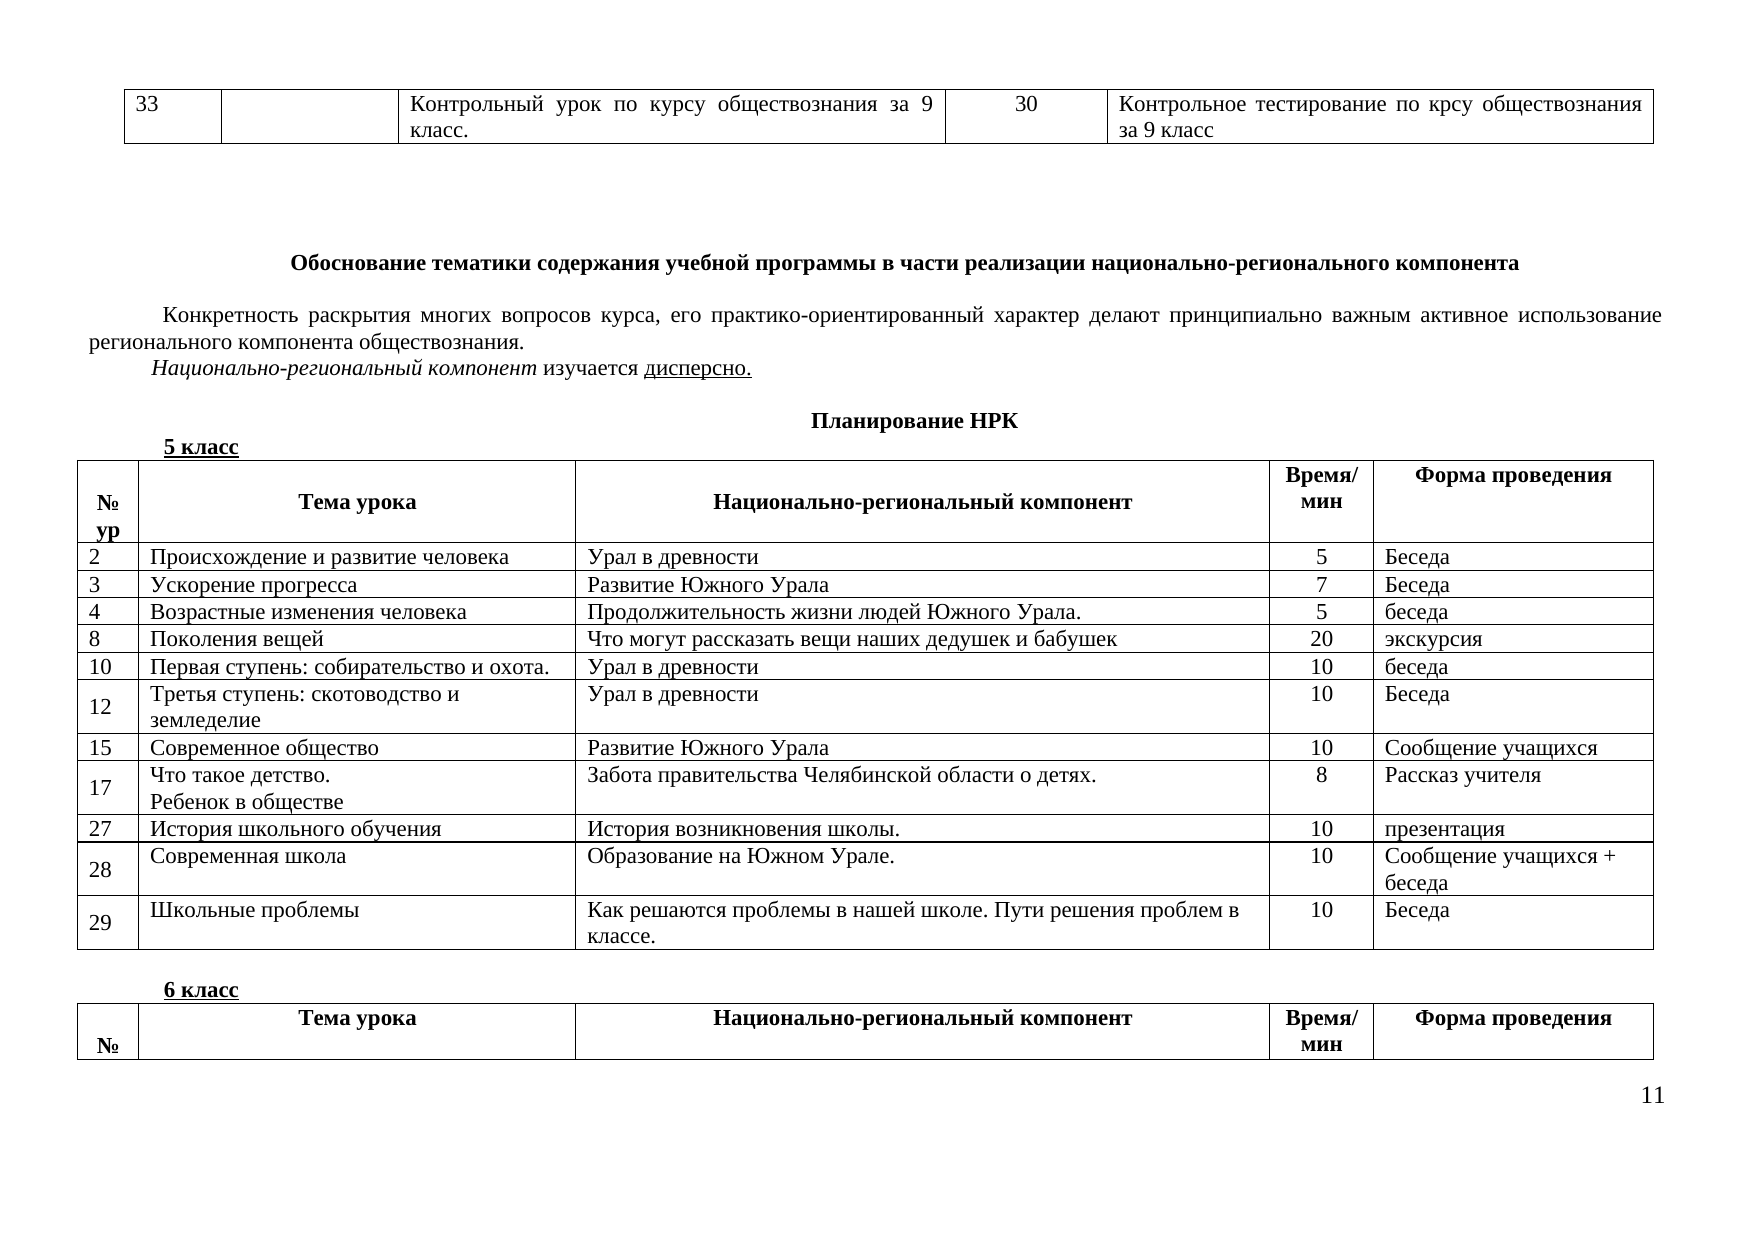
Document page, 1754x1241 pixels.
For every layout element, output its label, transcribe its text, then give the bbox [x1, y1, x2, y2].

table_cell 29 [78, 896, 138, 949]
text 5 класс [164, 433, 1665, 460]
table_cell беседа [1374, 598, 1653, 624]
table_cell Контрольное тестирование по крсу обществознания за 9 класс [1108, 90, 1653, 142]
table_cell 30 [946, 90, 1107, 142]
table_cell Урал в древности [576, 543, 1269, 569]
table_cell Урал в древности [576, 653, 1269, 679]
text Обоснование тематики содержания учебной программы в части реализации национально-регионального компонента [89, 249, 1665, 275]
text 6 класс [164, 976, 1665, 1003]
table_cell Происхождение и развитие человека [139, 543, 575, 569]
table_cell Сообщение учащихся + беседа [1374, 843, 1653, 895]
text Конкретность раскрытия многих вопросов курса, его практико-ориентированный характер делают принципиально важным активное использование регионального компонента обществознания. [89, 302, 1665, 354]
table_header Тема урока [139, 1004, 575, 1059]
table_header Форма проведения [1374, 461, 1653, 542]
table_cell Школьные проблемы [139, 896, 575, 949]
table_cell 8 [1270, 761, 1373, 814]
table_cell Современная школа [139, 843, 575, 895]
table_cell Как решаются проблемы в нашей школе. Пути решения проблем в классе. [576, 896, 1269, 949]
table_cell 33 [125, 90, 221, 142]
table_cell 10 [78, 653, 138, 679]
table_cell 10 [1270, 843, 1373, 895]
table_cell 7 [1270, 571, 1373, 597]
table_cell 5 [1270, 598, 1373, 624]
table_cell Контрольный урок по курсу обществознания за 9 класс. [399, 90, 945, 142]
table_cell Возрастные изменения человека [139, 598, 575, 624]
table_cell 8 [78, 625, 138, 652]
table_cell 27 [78, 815, 138, 841]
table_cell Что такое детство. Ребенок в обществе [139, 761, 575, 814]
table_cell Развитие Южного Урала [576, 571, 1269, 597]
table_cell Беседа [1374, 543, 1653, 569]
table_header Форма проведения [1374, 1004, 1653, 1059]
table_cell Беседа [1374, 896, 1653, 949]
table_cell Современное общество [139, 734, 575, 760]
table_cell 4 [78, 598, 138, 624]
table_cell 2 [78, 543, 138, 569]
table_cell 5 [1270, 543, 1373, 569]
table_cell 10 [1270, 734, 1373, 760]
text Национально-региональный компонент изучается дисперсно. [89, 354, 1665, 381]
table_header Время/ мин [1270, 1004, 1373, 1059]
table_cell 15 [78, 734, 138, 760]
table_cell экскурсия [1374, 625, 1653, 652]
table_cell беседа [1374, 653, 1653, 679]
table_cell 20 [1270, 625, 1373, 652]
table_cell Беседа [1374, 571, 1653, 597]
table_header Тема урока [139, 461, 575, 542]
table_cell презентация [1374, 815, 1653, 841]
table_cell Что могут рассказать вещи наших дедушек и бабушек [576, 625, 1269, 652]
table_cell 17 [78, 761, 138, 814]
table_cell 10 [1270, 653, 1373, 679]
table_cell 28 [78, 843, 138, 895]
table_cell 3 [78, 571, 138, 597]
table_cell История школьного обучения [139, 815, 575, 841]
table_cell Образование на Южном Урале. [576, 843, 1269, 895]
table_cell Беседа [1374, 680, 1653, 733]
table_cell Третья ступень: скотоводство и земледелие [139, 680, 575, 733]
table_cell 10 [1270, 896, 1373, 949]
text Планирование НРК [164, 407, 1665, 433]
table_header № ур [78, 1004, 138, 1059]
table_cell Поколения вещей [139, 625, 575, 652]
table_cell Забота правительства Челябинской области о детях. [576, 761, 1269, 814]
table_header Время/мин [1270, 461, 1373, 542]
table_cell Сообщение учащихся [1374, 734, 1653, 760]
table_cell Первая ступень: собирательство и охота. [139, 653, 575, 679]
table_cell 12 [78, 680, 138, 733]
table_cell 10 [1270, 680, 1373, 733]
table_cell Ускорение прогресса [139, 571, 575, 597]
table_cell Рассказ учителя [1374, 761, 1653, 814]
table_cell 10 [1270, 815, 1373, 841]
table_cell Продолжительность жизни людей Южного Урала. [576, 598, 1269, 624]
table_cell Развитие Южного Урала [576, 734, 1269, 760]
table_cell Урал в древности [576, 680, 1269, 733]
table_header № ур [78, 461, 138, 542]
table_header Национально-региональный компонент [576, 461, 1269, 542]
table_cell [222, 90, 398, 142]
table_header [576, 1004, 1269, 1059]
table_cell История возникновения школы. [576, 815, 1269, 841]
